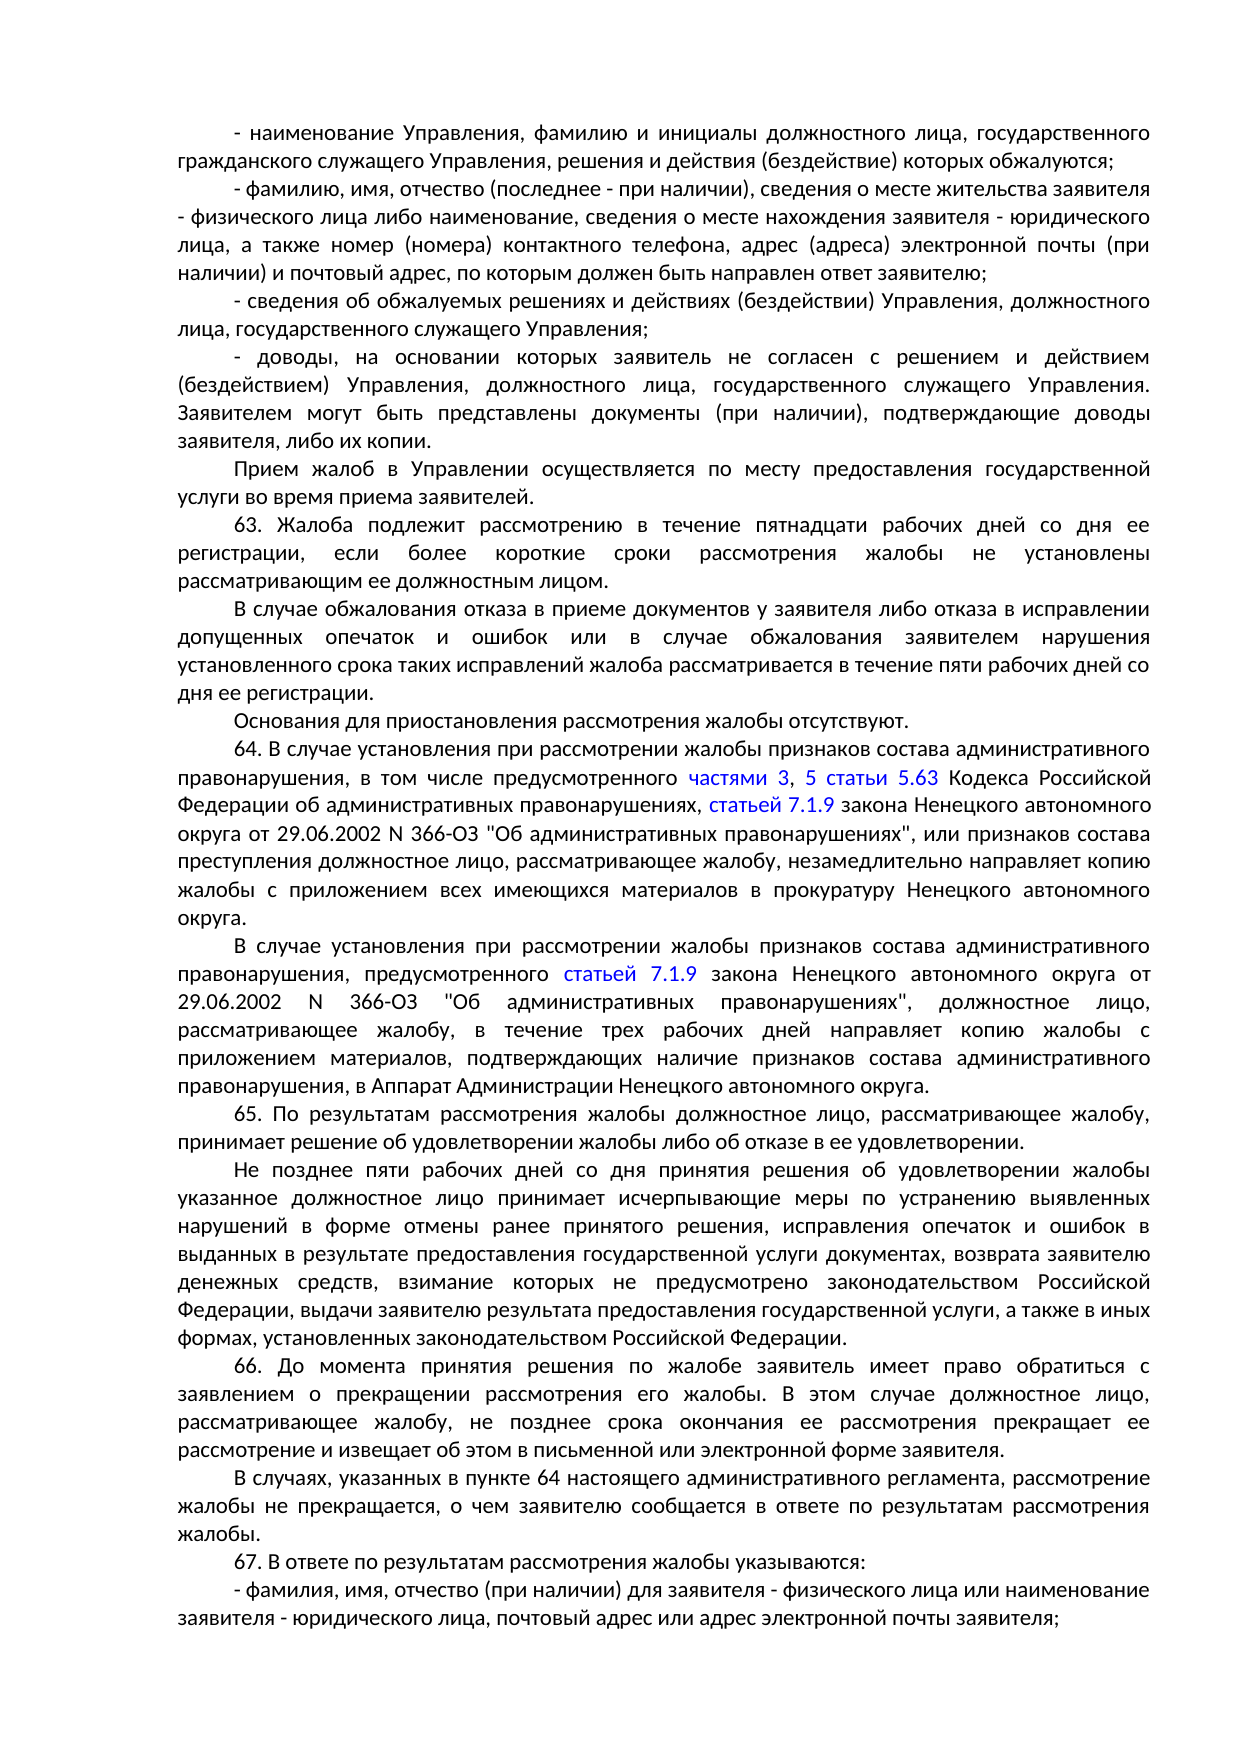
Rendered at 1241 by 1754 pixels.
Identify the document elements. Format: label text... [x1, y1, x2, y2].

text 66. До момента принятия решения по жалобе заявитель имеет право обратиться с заявлением о прекращении рассмотрения его жалобы. В этом случае должностное лицо, рассматривающее жалобу, не позднее срока окончания ее рассмотрения прекращает ее рассмотрение и извещает об этом в письменной или электронной форме заявителя. [177, 1351, 1152, 1463]
text Не позднее пяти рабочих дней со дня принятия решения об удовлетворении жалобы указанное должностное лицо принимает исчерпывающие меры по устранению выявленных нарушений в форме отмены ранее принятого решения, исправления опечаток и ошибок в выданных в результате предоставления государственной услуги документах, возврата заявителю денежных средств, взимание которых не предусмотрено законодательством Российской Федерации, выдачи заявителю результата предоставления государственной услуги, а также в иных формах, установленных законодательством Российской Федерации. [177, 1155, 1152, 1351]
text 63. Жалоба подлежит рассмотрению в течение пятнадцати рабочих дней со дня ее регистрации, если более короткие сроки рассмотрения жалобы не установлены рассматривающим ее должностным лицом. [177, 510, 1152, 594]
text 67. В ответе по результатам рассмотрения жалобы указываются: [177, 1547, 1152, 1575]
text - фамилию, имя, отчество (последнее - при наличии), сведения о месте жительства заявителя - физического лица либо наименование, сведения о месте нахождения заявителя - юридического лица, а также номер (номера) контактного телефона, адрес (адреса) электронной почты (при наличии) и почтовый адрес, по которым должен быть направлен ответ заявителю; [177, 174, 1152, 286]
text - наименование Управления, фамилию и инициалы должностного лица, государственного гражданского служащего Управления, решения и действия (бездействие) которых обжалуются; [177, 118, 1152, 174]
text - сведения об обжалуемых решениях и действиях (бездействии) Управления, должностного лица, государственного служащего Управления; [177, 286, 1152, 342]
text 64. В случае установления при рассмотрении жалобы признаков состава административного правонарушения, в том числе предусмотренного частями 3, 5 статьи 5.63 Кодекса Российской Федерации об административных правонарушениях, статьей 7.1.9 закона Ненецкого автономного округа от 29.06.2002 N 366-ОЗ "Об административных правонарушениях", или признаков состава преступления должностное лицо, рассматривающее жалобу, незамедлительно направляет копию жалобы с приложением всех имеющихся материалов в прокуратуру Ненецкого автономного округа. [177, 734, 1152, 931]
text В случае установления при рассмотрении жалобы признаков состава административного правонарушения, предусмотренного статьей 7.1.9 закона Ненецкого автономного округа от 29.06.2002 N 366-ОЗ "Об административных правонарушениях", должностное лицо, рассматривающее жалобу, в течение трех рабочих дней направляет копию жалобы с приложением материалов, подтверждающих наличие признаков состава административного правонарушения, в Аппарат Администрации Ненецкого автономного округа. [177, 931, 1152, 1099]
text В случаях, указанных в пункте 64 настоящего административного регламента, рассмотрение жалобы не прекращается, о чем заявителю сообщается в ответе по результатам рассмотрения жалобы. [177, 1463, 1152, 1547]
text - фамилия, имя, отчество (при наличии) для заявителя - физического лица или наименование заявителя - юридического лица, почтовый адрес или адрес электронной почты заявителя; [177, 1575, 1152, 1631]
text 65. По результатам рассмотрения жалобы должностное лицо, рассматривающее жалобу, принимает решение об удовлетворении жалобы либо об отказе в ее удовлетворении. [177, 1099, 1152, 1155]
text Основания для приостановления рассмотрения жалобы отсутствуют. [177, 707, 1152, 734]
text В случае обжалования отказа в приеме документов у заявителя либо отказа в исправлении допущенных опечаток и ошибок или в случае обжалования заявителем нарушения установленного срока таких исправлений жалоба рассматривается в течение пяти рабочих дней со дня ее регистрации. [177, 594, 1152, 707]
text - доводы, на основании которых заявитель не согласен с решением и действием (бездействием) Управления, должностного лица, государственного служащего Управления. Заявителем могут быть представлены документы (при наличии), подтверждающие доводы заявителя, либо их копии. [177, 342, 1152, 454]
text Прием жалоб в Управлении осуществляется по месту предоставления государственной услуги во время приема заявителей. [177, 454, 1152, 510]
